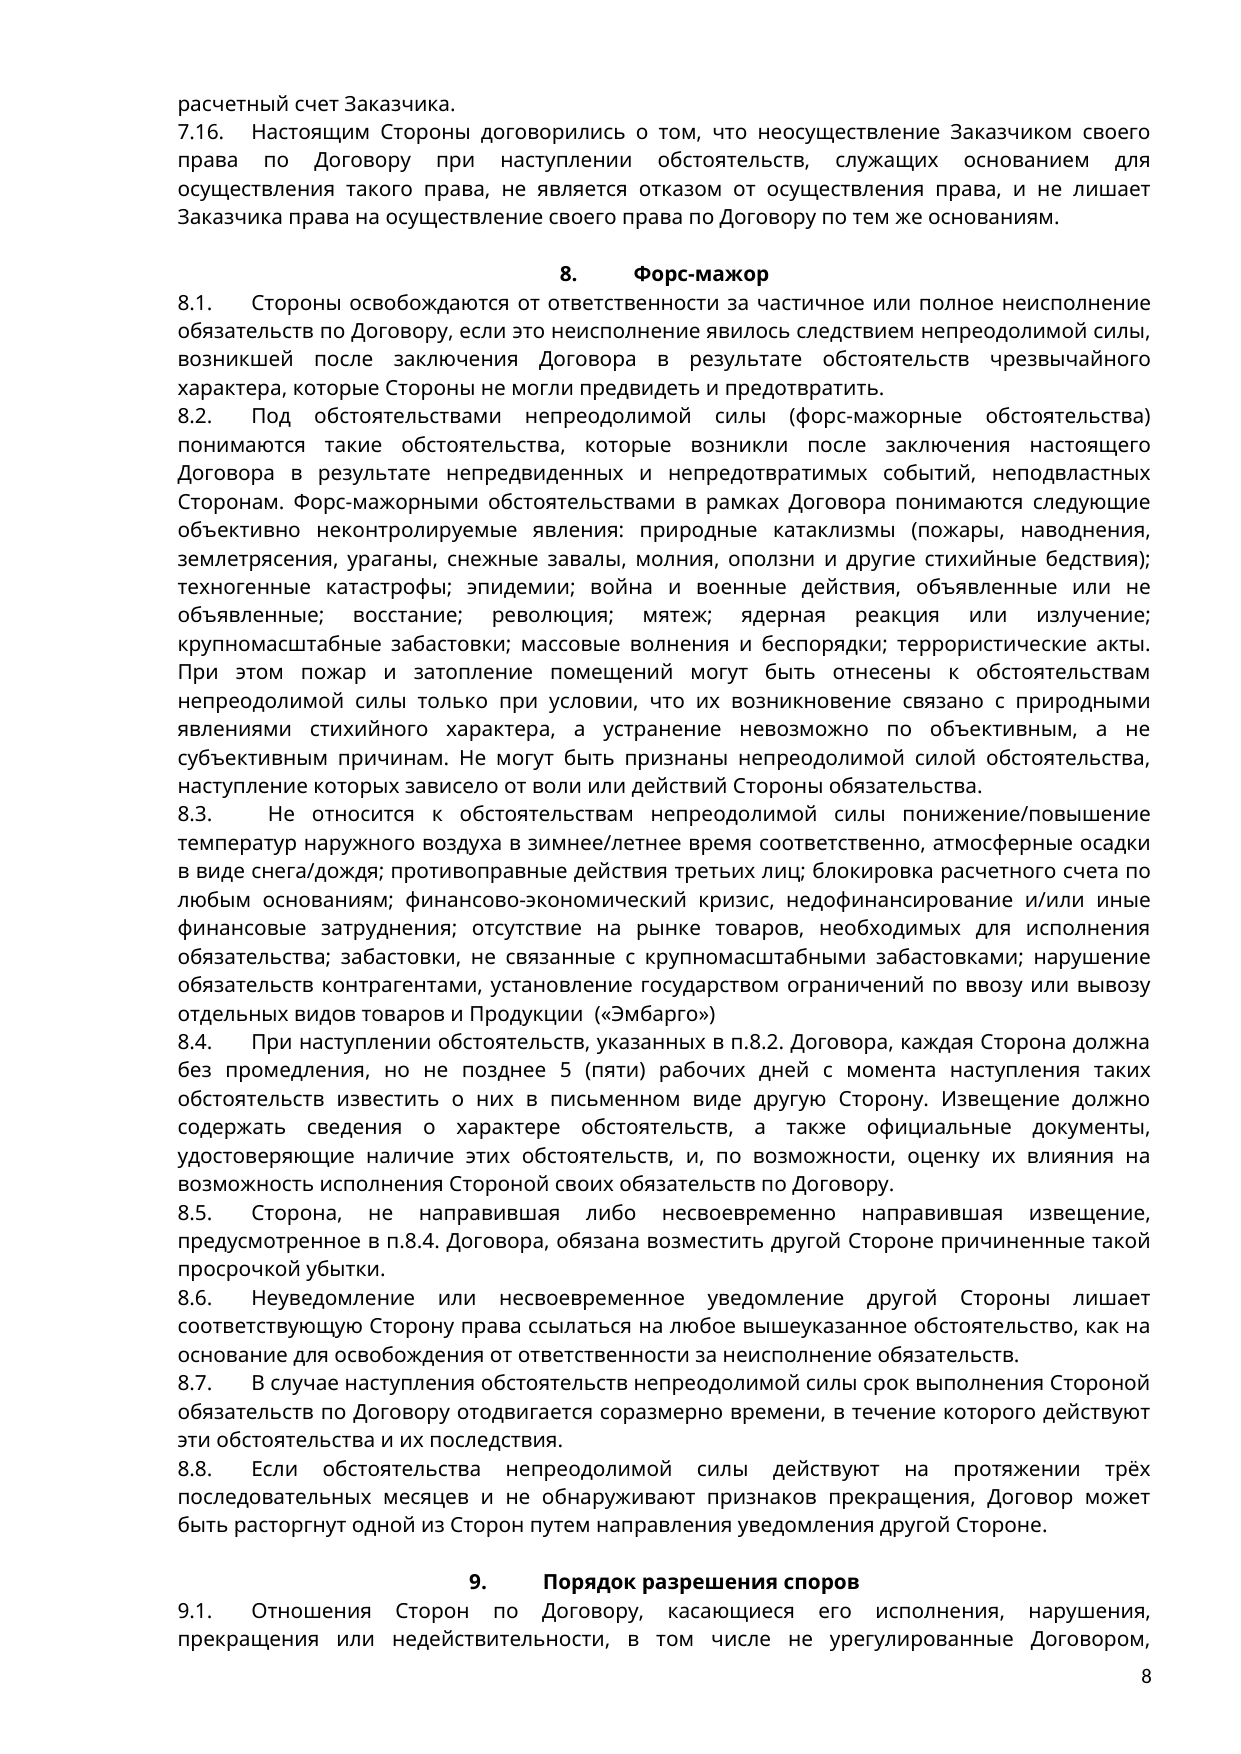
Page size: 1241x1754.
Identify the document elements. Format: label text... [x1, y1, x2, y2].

subtitle Порядок разрешения споров [177, 1567, 1152, 1596]
subtitle Не относится к обстоятельствам непреодолимой силы понижение/повышение температур наружного воздуха в зимнее/летнее время соответственно, атмосферные осадки в виде снега/дождя; противоправные действия третьих лиц; блокировка расчетного счета по любым основаниям; финансово-экономический кризис, недофинансирование и/или иные финансовые затруднения; отсутствие на рынке товаров, необходимых для исполнения обязательства; забастовки, не связанные с крупномасштабными забастовками; нарушение обязательств контрагентами, установление государством ограничений по ввозу или вывозу отдельных видов товаров и Продукции («Эмбарго») [177, 799, 1152, 1027]
subtitle Неуведомление или несвоевременное уведомление другой Стороны лишает соответствующую Сторону права ссылаться на любое вышеуказанное обстоятельство, как на основание для освобождения от ответственности за неисполнение обязательств. [177, 1283, 1152, 1368]
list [177, 89, 1152, 117]
list Настоящим Стороны договорились о том, что неосуществление Заказчиком своего права по Договору при наступлении обстоятельств, служащих основанием для осуществления такого права, не является отказом от осуществления права, и не лишает Заказчика права на осуществление своего права по Договору по тем же основаниям. [177, 117, 1152, 231]
subtitle При наступлении обстоятельств, указанных в п.8.2. Договора, каждая Сторона должна без промедления, но не позднее 5 (пяти) рабочих дней с момента наступления таких обстоятельств известить о них в письменном виде другую Сторону. Извещение должно содержать сведения о характере обстоятельств, а также официальные документы, удостоверяющие наличие этих обстоятельств, и, по возможности, оценку их влияния на возможность исполнения Стороной своих обязательств по Договору. [177, 1027, 1152, 1198]
subtitle Сторона, не направившая либо несвоевременно направившая извещение, предусмотренное в п.8.4. Договора, обязана возместить другой Стороне причиненные такой просрочкой убытки. [177, 1198, 1152, 1283]
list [177, 1596, 1152, 1653]
subtitle В случае наступления обстоятельств непреодолимой силы срок выполнения Стороной обязательств по Договору отодвигается соразмерно времени, в течение которого действуют эти обстоятельства и их последствия. [177, 1368, 1152, 1454]
subtitle Если обстоятельства непреодолимой силы действуют на протяжении трёх последовательных месяцев и не обнаруживают признаков прекращения, Договор может быть расторгнут одной из Сторон путем направления уведомления другой Стороне. [177, 1454, 1152, 1539]
list Под обстоятельствами непреодолимой силы (форс-мажорные обстоятельства) понимаются такие обстоятельства, которые возникли после заключения настоящего Договора в результате непредвиденных и непредотвратимых событий, неподвластных Сторонам. Форс-мажорными обстоятельствами в рамках Договора понимаются следующие объективно неконтролируемые явления: природные катаклизмы (пожары, наводнения, землетрясения, ураганы, снежные завалы, молния, оползни и другие стихийные бедствия); техногенные катастрофы; эпидемии; война и военные действия, объявленные или не объявленные; восстание; революция; мятеж; ядерная реакция или излучение; крупномасштабные забастовки; массовые волнения и беспорядки; террористические акты. При этом пожар и затопление помещений могут быть отнесены к обстоятельствам непреодолимой силы только при условии, что их возникновение связано с природными явлениями стихийного характера, а устранение невозможно по объективным, а не субъективным причинам. Не могут быть признаны непреодолимой силой обстоятельства, наступление которых зависело от воли или действий Стороны обязательства. [177, 401, 1152, 799]
subtitle Форс-мажор [177, 259, 1152, 288]
list Стороны освобождаются от ответственности за частичное или полное неисполнение обязательств по Договору, если это неисполнение явилось следствием непреодолимой силы, возникшей после заключения Договора в результате обстоятельств чрезвычайного характера, которые Стороны не могли предвидеть и предотвратить. [177, 288, 1152, 401]
